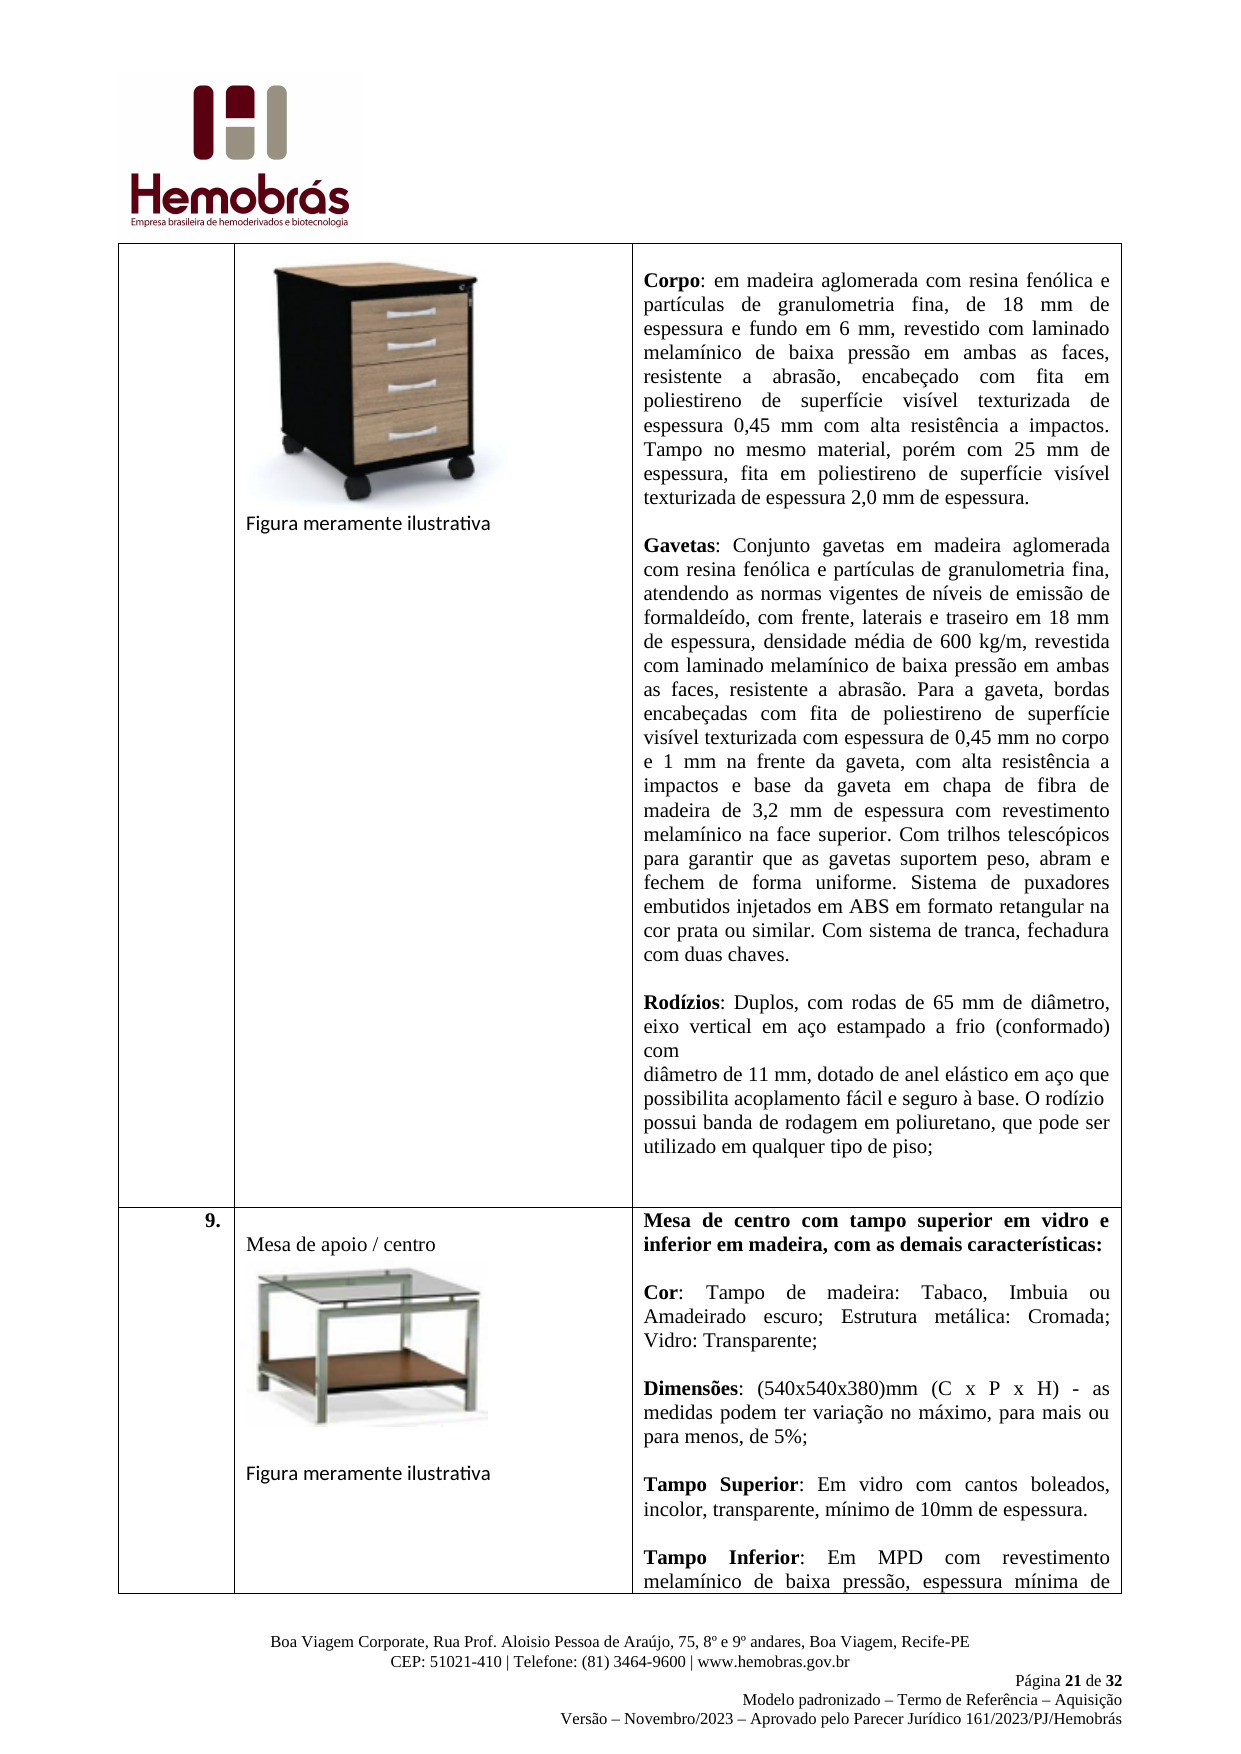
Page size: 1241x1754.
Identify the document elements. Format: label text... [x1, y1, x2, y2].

picture [245, 244, 508, 511]
picture [245, 1260, 488, 1427]
table_cell [119, 1208, 234, 1593]
table_cell Mesa de apoio / centro Figura meramente ilustrativa [235, 1208, 632, 1593]
table_cell [119, 244, 234, 1207]
table_cell Gaveteiro volante Figura meramente ilustrativa [235, 244, 632, 1207]
picture [118, 73, 362, 243]
